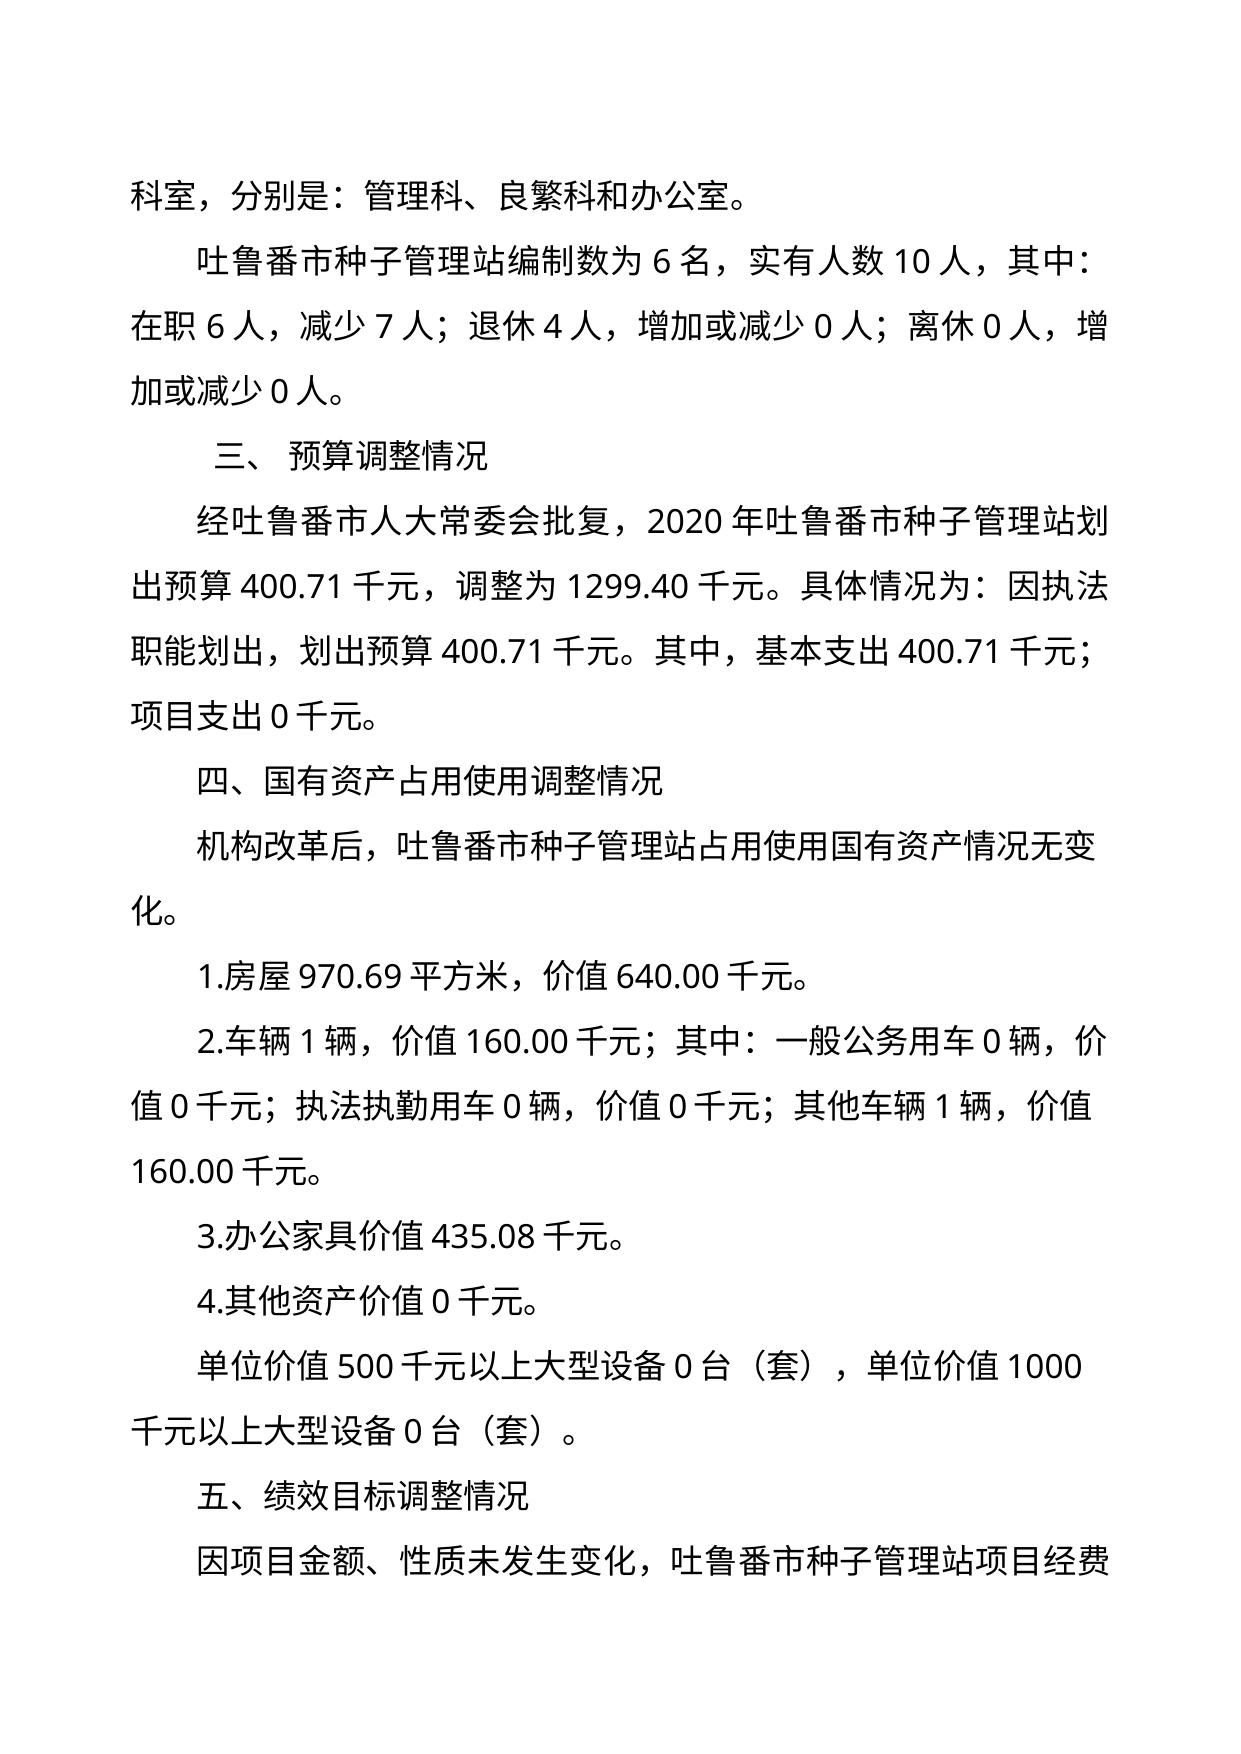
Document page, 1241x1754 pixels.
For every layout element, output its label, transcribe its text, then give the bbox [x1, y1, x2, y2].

text 机构改革后，吐鲁番市种子管理站占用使用国有资产情况无变化。 [130, 812, 1110, 942]
list 预算调整情况 [213, 422, 1110, 487]
text 3.办公家具价值435.08千元。 [130, 1202, 1110, 1267]
text 单位价值500千元以上大型设备0台（套），单位价值1000千元以上大型设备0台（套）。 [130, 1332, 1110, 1462]
text 吐鲁番市种子管理站编制数为6名，实有人数10人，其中：在职 6人，减少7人；退休4人，增加或减少0人；离休0人，增加或减少0人。 [130, 227, 1110, 422]
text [180, 1527, 1110, 1592]
text 1.房屋970.69平方米，价值640.00千元。 [130, 942, 1110, 1007]
list 四、国有资产占用使用调整情况 [130, 747, 1110, 812]
list 五、绩效目标调整情况 [130, 1462, 1110, 1527]
text 2.车辆 1辆，价值160.00千元；其中：一般公务用车0辆，价值0千元；执法执勤用车0辆，价值0千元；其他车辆1辆，价值160.00千元。 [130, 1007, 1110, 1202]
text 4.其他资产价值0千元。 [130, 1267, 1110, 1332]
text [130, 162, 1110, 227]
text 经吐鲁番市人大常委会批复，2020年吐鲁番市种子管理站划出预算400.71千元，调整为1299.40千元。具体情况为：因执法职能划出，划出预算400.71千元。其中，基本支出400.71千元；项目支出0千元。 [130, 487, 1110, 747]
